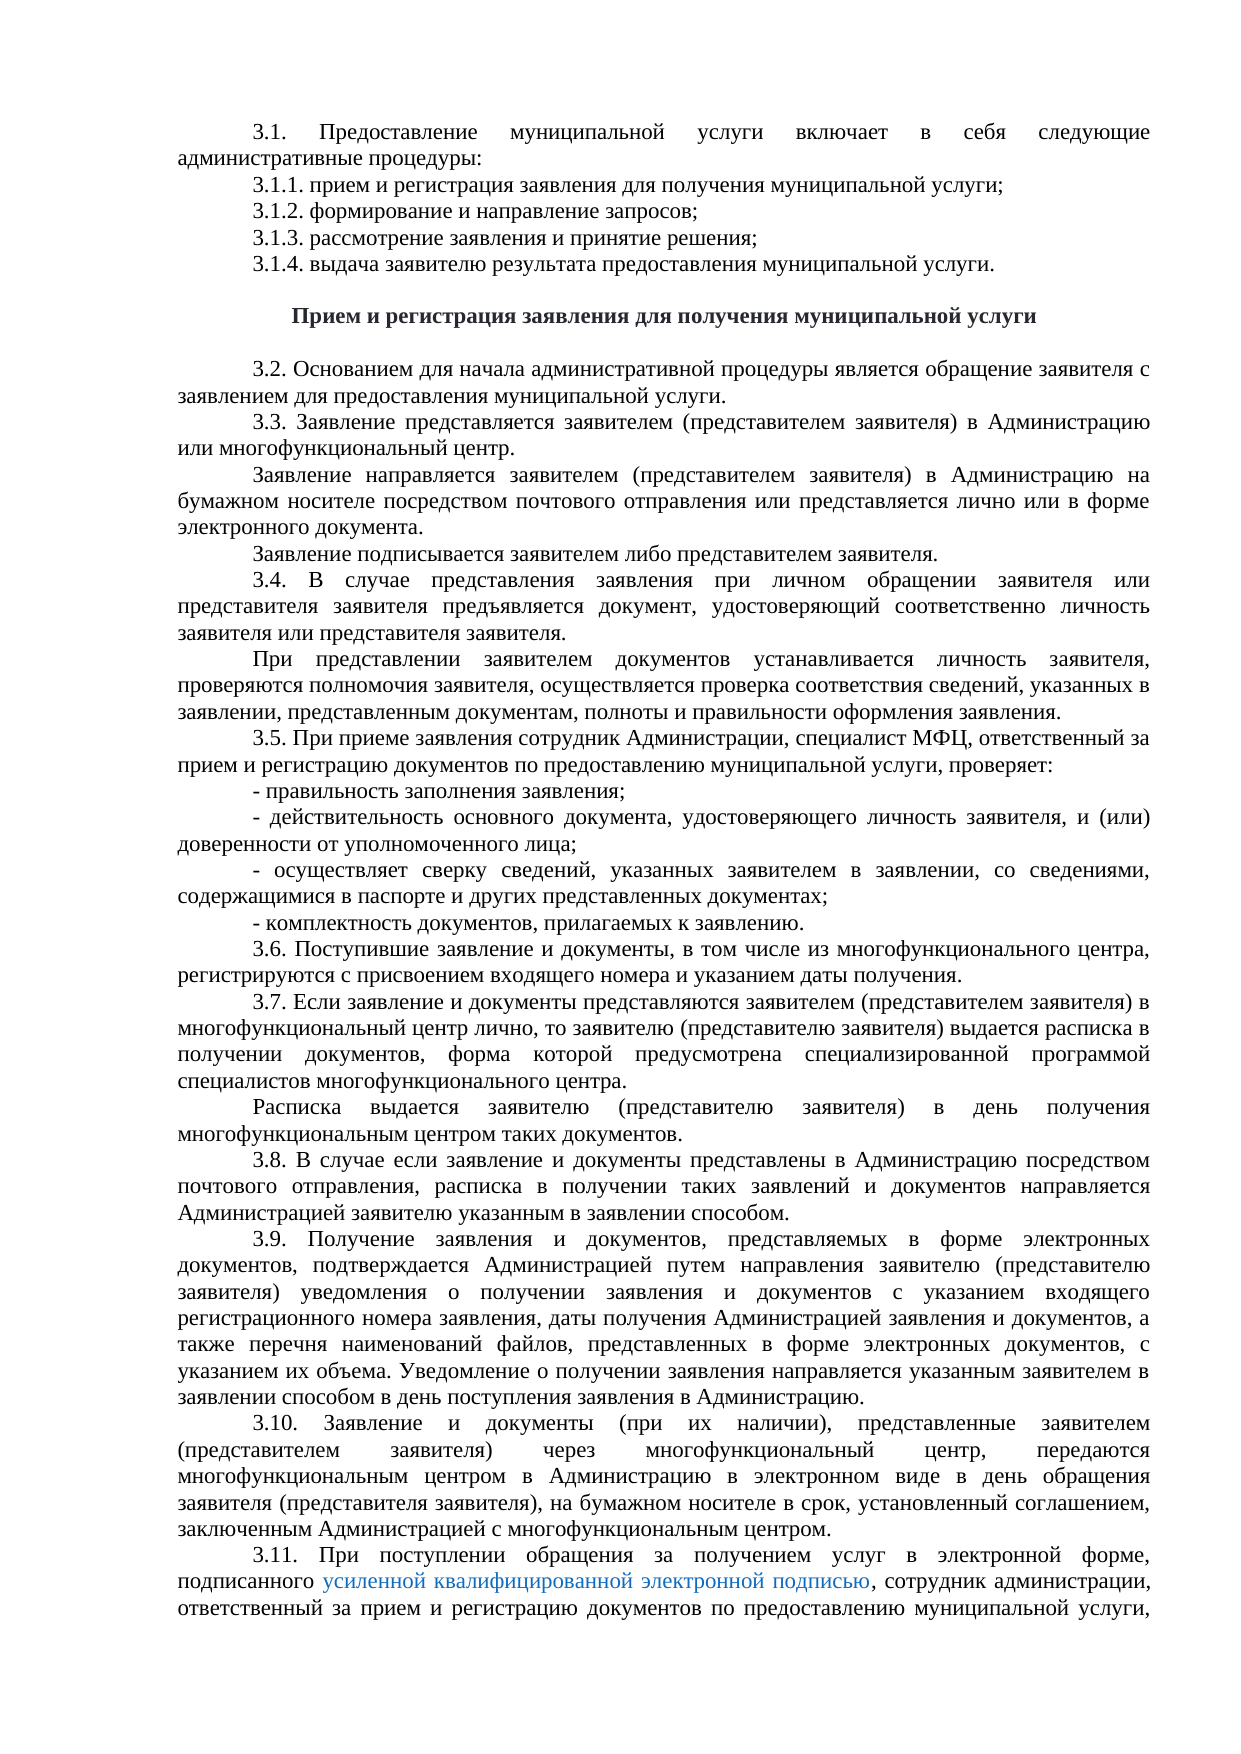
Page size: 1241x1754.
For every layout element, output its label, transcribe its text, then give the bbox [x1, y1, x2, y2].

text 3.10. Заявление и документы (при их наличии), представленные заявителем (представителем заявителя) через многофункциональный центр, передаются многофункциональным центром в Администрацию в электронном виде в день обращения заявителя (представителя заявителя), на бумажном носителе в срок, установленный соглашением, заключенным Администрацией с многофункциональным центром. [177, 1409, 1152, 1541]
text - правильность заполнения заявления; [177, 777, 1152, 803]
text 3.6. Поступившие заявление и документы, в том числе из многофункционального центра, регистрируются с присвоением входящего номера и указанием даты получения. [177, 935, 1152, 988]
text - осуществляет сверку сведений, указанных заявителем в заявлении, со сведениями, содержащимися в паспорте и других представленных документах; [177, 856, 1152, 909]
text 3.5. При приеме заявления сотрудник Администрации, специалист МФЦ, ответственный за прием и регистрацию документов по предоставлению муниципальной услуги, проверяет: [177, 724, 1152, 777]
text 3.2. Основанием для начала административной процедуры является обращение заявителя с заявлением для предоставления муниципальной услуги. [177, 355, 1152, 408]
text При представлении заявителем документов устанавливается личность заявителя, проверяются полномочия заявителя, осуществляется проверка соответствия сведений, указанных в заявлении, представленным документам, полноты и правильности оформления заявления. [177, 645, 1152, 724]
text 3.1. Предоставление муниципальной услуги включает в себя следующие административные процедуры: [177, 118, 1152, 171]
text 3.3. Заявление представляется заявителем (представителем заявителя) в Администрацию или многофункциональный центр. [177, 408, 1152, 461]
text Расписка выдается заявителю (представителю заявителя) в день получения многофункциональным центром таких документов. [177, 1093, 1152, 1146]
text 3.8. В случае если заявление и документы представлены в Администрацию посредством почтового отправления, расписка в получении таких заявлений и документов направляется Администрацией заявителю указанным в заявлении способом. [177, 1146, 1152, 1225]
text 3.1.3. рассмотрение заявления и принятие решения; [177, 223, 1152, 250]
text 3.1.1. прием и регистрация заявления для получения муниципальной услуги; [177, 171, 1152, 197]
text 3.7. Если заявление и документы представляются заявителем (представителем заявителя) в многофункциональный центр лично, то заявителю (представителю заявителя) выдается расписка в получении документов, форма которой предусмотрена специализированной программой специалистов многофункционального центра. [177, 988, 1152, 1093]
text 3.4. В случае представления заявления при личном обращении заявителя или представителя заявителя предъявляется документ, удостоверяющий соответственно личность заявителя или представителя заявителя. [177, 566, 1152, 645]
subtitle Прием и регистрация заявления для получения муниципальной услуги [177, 303, 1152, 329]
text 3.1.4. выдача заявителю результата предоставления муниципальной услуги. [177, 250, 1152, 276]
text 3.9. Получение заявления и документов, представляемых в форме электронных документов, подтверждается Администрацией путем направления заявителю (представителю заявителя) уведомления о получении заявления и документов с указанием входящего регистрационного номера заявления, даты получения Администрацией заявления и документов, а также перечня наименований файлов, представленных в форме электронных документов, с указанием их объема. Уведомление о получении заявления направляется указанным заявителем в заявлении способом в день поступления заявления в Администрацию. [177, 1225, 1152, 1409]
text Заявление направляется заявителем (представителем заявителя) в Администрацию на бумажном носителе посредством почтового отправления или представляется лично или в форме электронного документа. [177, 461, 1152, 540]
text Заявление подписывается заявителем либо представителем заявителя. [177, 540, 1152, 566]
text - комплектность документов, прилагаемых к заявлению. [177, 909, 1152, 935]
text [177, 1541, 1152, 1620]
text 3.1.2. формирование и направление запросов; [177, 197, 1152, 223]
text - действительность основного документа, удостоверяющего личность заявителя, и (или) доверенности от уполномоченного лица; [177, 803, 1152, 856]
